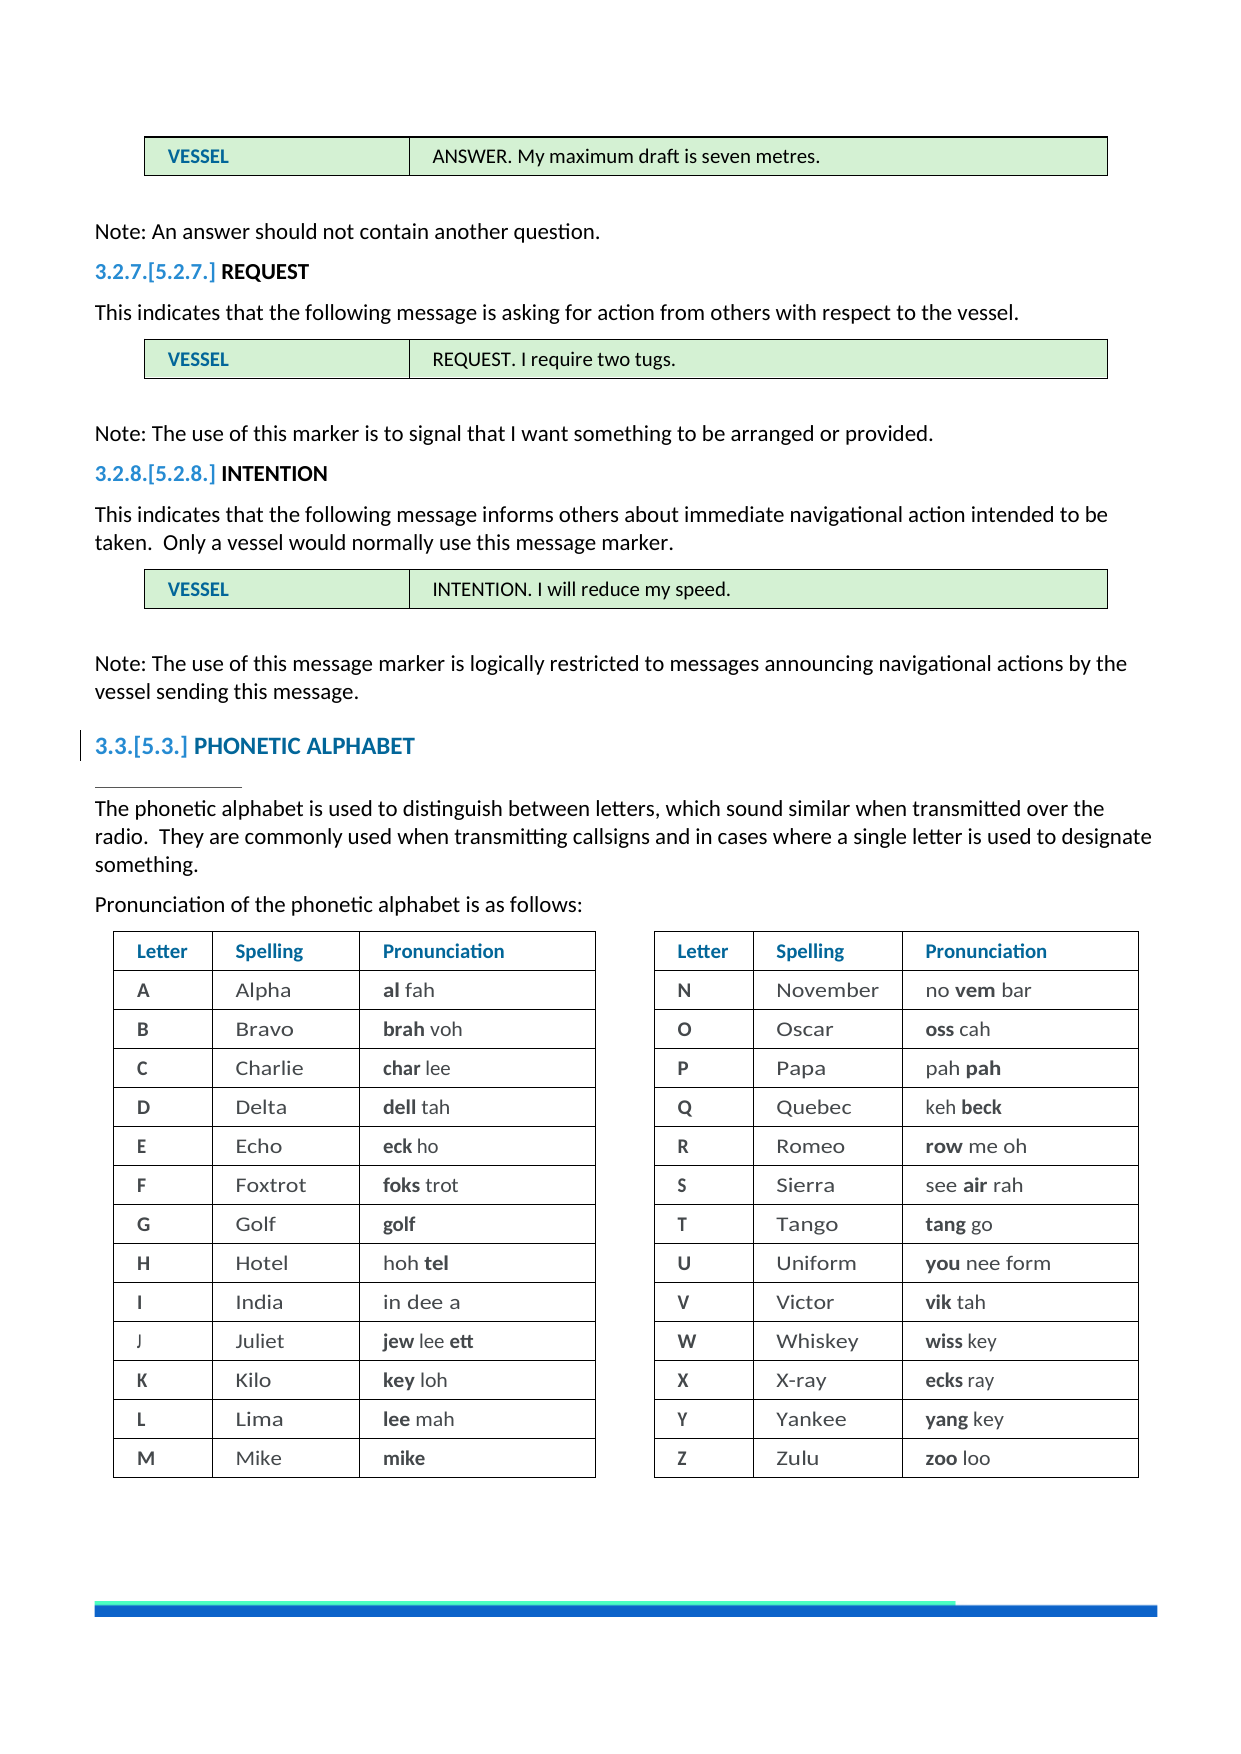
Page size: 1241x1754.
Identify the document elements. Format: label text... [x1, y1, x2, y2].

table_cell P [655, 1049, 753, 1087]
table_cell see air rah [903, 1166, 1138, 1204]
table_cell in dee a [360, 1283, 595, 1321]
table_header INTENTION. I will reduce my speed. [410, 570, 1107, 608]
table_cell X-ray [754, 1361, 902, 1399]
table_cell tang go [903, 1205, 1138, 1243]
table_cell char lee [360, 1049, 595, 1087]
table_cell V [655, 1283, 753, 1321]
table_cell vik tah [903, 1283, 1138, 1321]
table_cell [596, 1243, 654, 1282]
subtitle PHONETIC ALPHABET [94, 730, 1157, 761]
table_cell Hotel [213, 1244, 359, 1282]
table_cell Foxtrot [213, 1166, 359, 1204]
table_cell I [114, 1283, 212, 1321]
table_header Pronunciation [360, 932, 595, 970]
table_cell India [213, 1283, 359, 1321]
table_cell J [114, 1322, 212, 1360]
table_cell hoh tel [360, 1244, 595, 1282]
table_cell Quebec [754, 1088, 902, 1126]
table_cell zoo loo [903, 1439, 1138, 1477]
table_cell Oscar [754, 1010, 902, 1048]
table_cell Charlie [213, 1049, 359, 1087]
table_cell Kilo [213, 1361, 359, 1399]
table_cell November [754, 971, 902, 1009]
subtitle INTENTION [94, 459, 1157, 488]
table_cell Tango [754, 1205, 902, 1243]
table_cell Bravo [213, 1010, 359, 1048]
table_cell Echo [213, 1127, 359, 1165]
table_cell R [655, 1127, 753, 1165]
table_cell Mike [213, 1439, 359, 1477]
table_cell G [114, 1205, 212, 1243]
table_cell Alpha [213, 971, 359, 1009]
table_header Pronunciation [903, 932, 1138, 970]
table_cell N [655, 971, 753, 1009]
table_cell [596, 1321, 654, 1360]
table_cell key loh [360, 1361, 595, 1399]
table_cell Whiskey [754, 1322, 902, 1360]
table_cell brah voh [360, 1010, 595, 1048]
table_cell Papa [754, 1049, 902, 1087]
table_cell golf [360, 1205, 595, 1243]
table_cell D [114, 1088, 212, 1126]
table_cell [596, 1048, 654, 1087]
table_cell [596, 970, 654, 1009]
table_cell jew lee ett [360, 1322, 595, 1360]
table_cell Z [655, 1439, 753, 1477]
table_cell Uniform [754, 1244, 902, 1282]
table_cell [596, 1126, 654, 1165]
subtitle REQUEST [94, 257, 1157, 286]
table_header Spelling [754, 932, 902, 970]
table_cell S [655, 1166, 753, 1204]
table_cell M [114, 1439, 212, 1477]
table_cell F [114, 1166, 212, 1204]
table_cell [596, 1399, 654, 1438]
table_cell L [114, 1400, 212, 1438]
table_cell A [114, 971, 212, 1009]
table_cell foks trot [360, 1166, 595, 1204]
table_header VESSEL [145, 340, 409, 377]
table_cell E [114, 1127, 212, 1165]
table_cell Y [655, 1400, 753, 1438]
text Note: An answer should not contain another question. [94, 217, 1157, 245]
table_header VESSEL [145, 138, 409, 175]
table_cell [596, 1282, 654, 1321]
table_cell no vem bar [903, 971, 1138, 1009]
table_cell mike [360, 1439, 595, 1477]
table_cell Delta [213, 1088, 359, 1126]
table_header ANSWER. My maximum draft is seven metres. [410, 138, 1107, 175]
table_cell T [655, 1205, 753, 1243]
table_cell keh beck [903, 1088, 1138, 1126]
table_cell C [114, 1049, 212, 1087]
table_header VESSEL [145, 570, 409, 608]
table_cell ecks ray [903, 1361, 1138, 1399]
table_cell you nee form [903, 1244, 1138, 1282]
table_header REQUEST. I require two tugs. [410, 340, 1107, 377]
table_cell K [114, 1361, 212, 1399]
table_cell lee mah [360, 1400, 595, 1438]
table_cell al fah [360, 971, 595, 1009]
table_cell U [655, 1244, 753, 1282]
table_cell Victor [754, 1283, 902, 1321]
table_cell eck ho [360, 1127, 595, 1165]
table_cell [596, 1009, 654, 1048]
table_cell H [114, 1244, 212, 1282]
text This indicates that the following message informs others about immediate navigational action intended to be taken. Only a vessel would normally use this message marker. [94, 500, 1157, 556]
table_cell Golf [213, 1205, 359, 1243]
table_cell B [114, 1010, 212, 1048]
text Pronunciation of the phonetic alphabet is as follows: [94, 891, 1157, 919]
text Note: The use of this marker is to signal that I want something to be arranged or provided. [94, 419, 1157, 447]
table_cell O [655, 1010, 753, 1048]
table_header Letter [655, 932, 753, 970]
table_cell [596, 1087, 654, 1126]
table_cell row me oh [903, 1127, 1138, 1165]
table_header Letter [114, 932, 212, 970]
table_cell Q [655, 1088, 753, 1126]
table_cell Zulu [754, 1439, 902, 1477]
table_cell oss cah [903, 1010, 1138, 1048]
table_header Spelling [213, 932, 359, 970]
table_cell Yankee [754, 1400, 902, 1438]
text Note: The use of this message marker is logically restricted to messages announcing navigational actions by the vessel sending this message. [94, 649, 1157, 705]
table_cell W [655, 1322, 753, 1360]
table_cell [596, 1438, 654, 1477]
text The phonetic alphabet is used to distinguish between letters, which sound similar when transmitted over the radio. They are commonly used when transmitting callsigns and in cases where a single letter is used to designate something. [94, 794, 1157, 878]
table_cell wiss key [903, 1322, 1138, 1360]
table_header [596, 931, 654, 970]
table_cell Lima [213, 1400, 359, 1438]
text This indicates that the following message is asking for action from others with respect to the vessel. [94, 298, 1157, 326]
table_cell Romeo [754, 1127, 902, 1165]
table_cell [596, 1360, 654, 1399]
table_cell pah pah [903, 1049, 1138, 1087]
table_cell [596, 1165, 654, 1204]
table_cell Sierra [754, 1166, 902, 1204]
picture [94, 1601, 1158, 1617]
table_cell Juliet [213, 1322, 359, 1360]
table_cell X [655, 1361, 753, 1399]
table_cell [596, 1204, 654, 1243]
table_cell yang key [903, 1400, 1138, 1438]
table_cell dell tah [360, 1088, 595, 1126]
